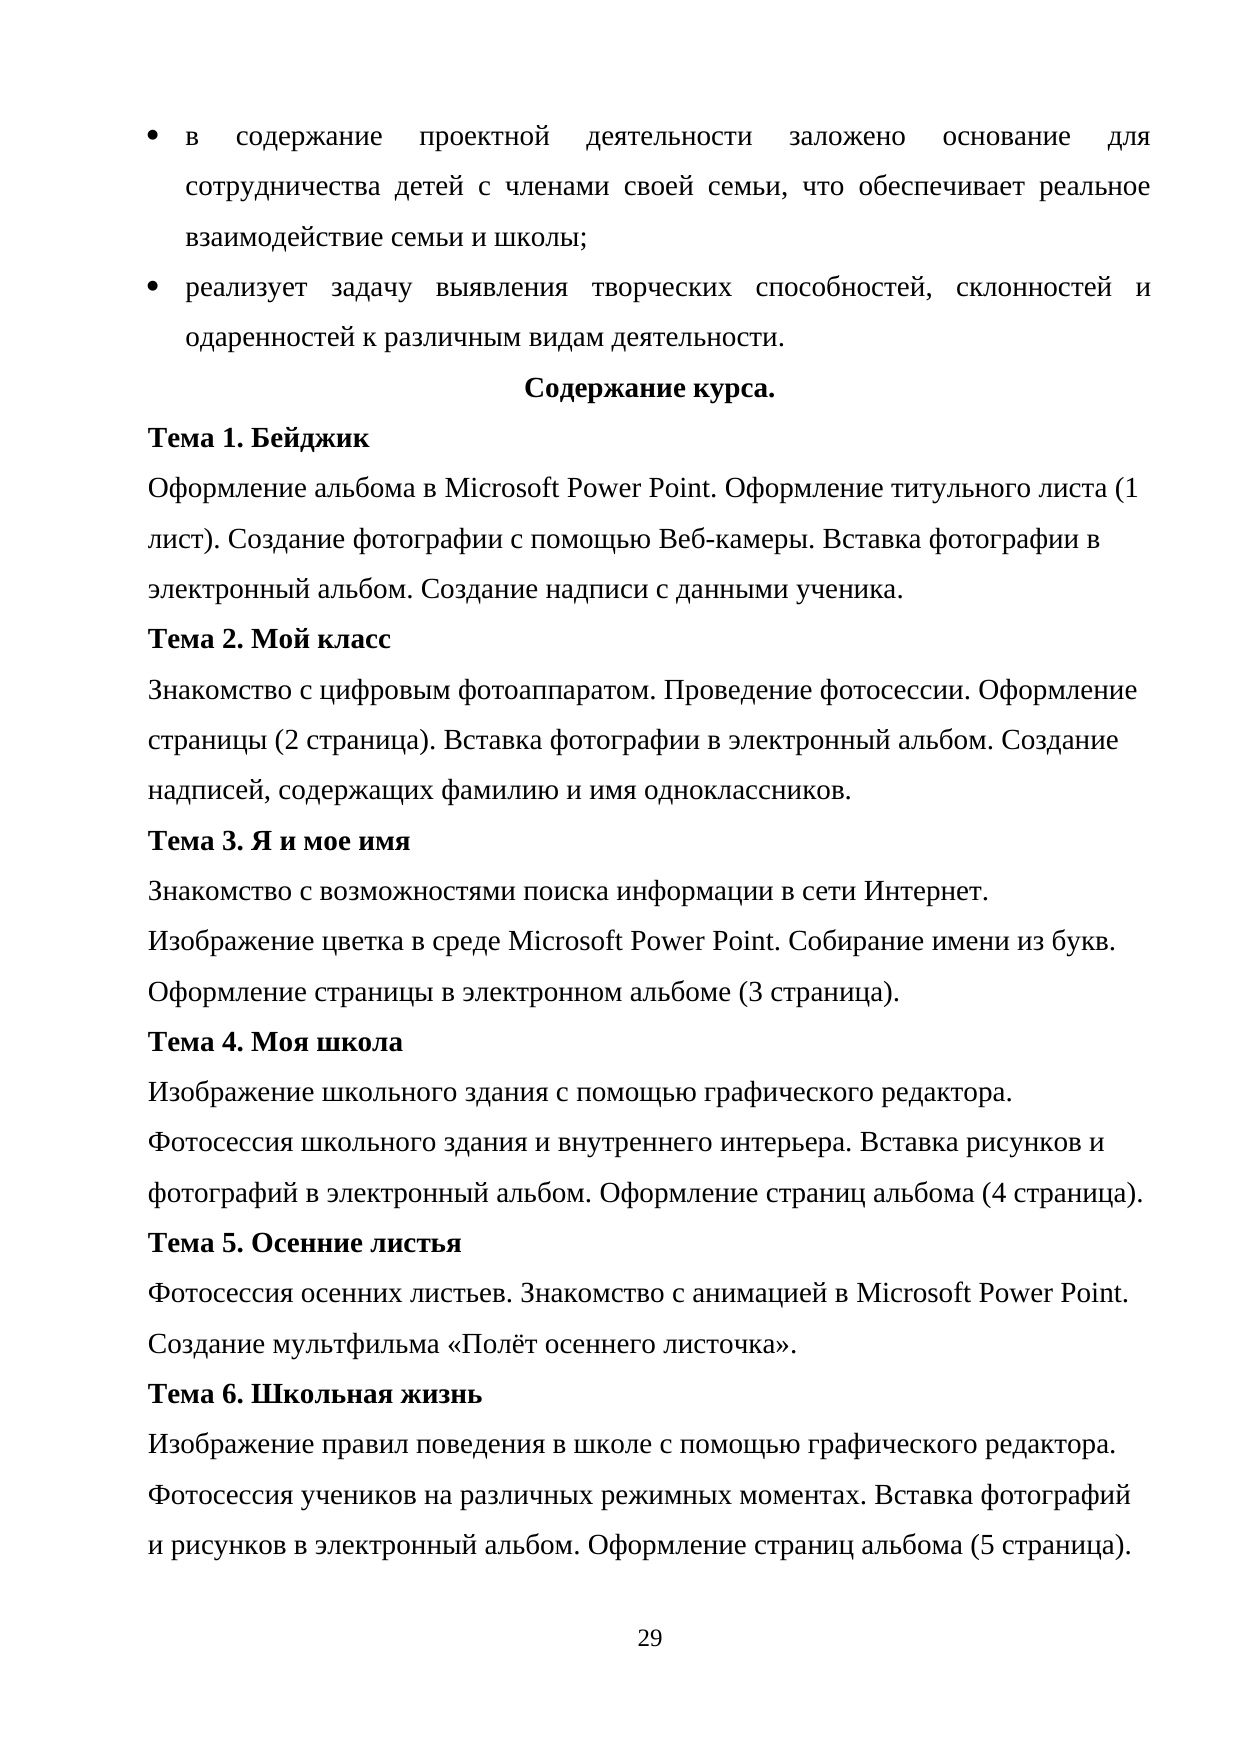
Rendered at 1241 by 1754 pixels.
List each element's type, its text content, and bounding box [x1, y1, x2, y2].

text Тема 4. Моя школа Изображение школьного здания с помощью графического редактора. Фотосессия школьного здания и внутреннего интерьера. Вставка рисунков и фотографий в электронный альбом. Оформление страниц альбома (4 страница). [148, 1024, 1152, 1208]
text Тема 1. Бейджик Оформление альбома в Microsoft Power Point. Оформление титульного листа (1 лист). Создание фотографии с помощью Веб-камеры. Вставка фотографии в электронный альбом. Создание надписи с данными ученика. [148, 420, 1152, 605]
text Тема 3. Я и мое имя Знакомство с возможностями поиска информации в сети Интернет. Изображение цветка в среде Microsoft Power Point. Собирание имени из букв. Оформление страницы в электронном альбоме (3 страница). [148, 823, 1152, 1007]
text Тема 6. Школьная жизнь Изображение правил поведения в школе с помощью графического редактора. Фотосессия учеников на различных режимных моментах. Вставка фотографий и рисунков в электронный альбом. Оформление страниц альбома (5 страница). [148, 1376, 1152, 1561]
text Тема 5. Осенние листья Фотосессия осенних листьев. Знакомство с анимацией в Microsoft Power Point. Создание мультфильма «Полёт осеннего листочка». [148, 1225, 1152, 1359]
text  в содержание проектной деятельности заложено основание для сотрудничества детей с членами своей семьи, что обеспечивает реальное взаимодействие семьи и школы; [148, 118, 1152, 252]
text Содержание курса. [148, 370, 1152, 403]
text Тема 2. Мой класс Знакомство с цифровым фотоаппаратом. Проведение фотосессии. Оформление страницы (2 страница). Вставка фотографии в электронный альбом. Создание надписей, содержащих фамилию и имя одноклассников. [148, 621, 1152, 806]
text  реализует задачу выявления творческих способностей, склонностей и одаренностей к различным видам деятельности. [148, 269, 1152, 353]
